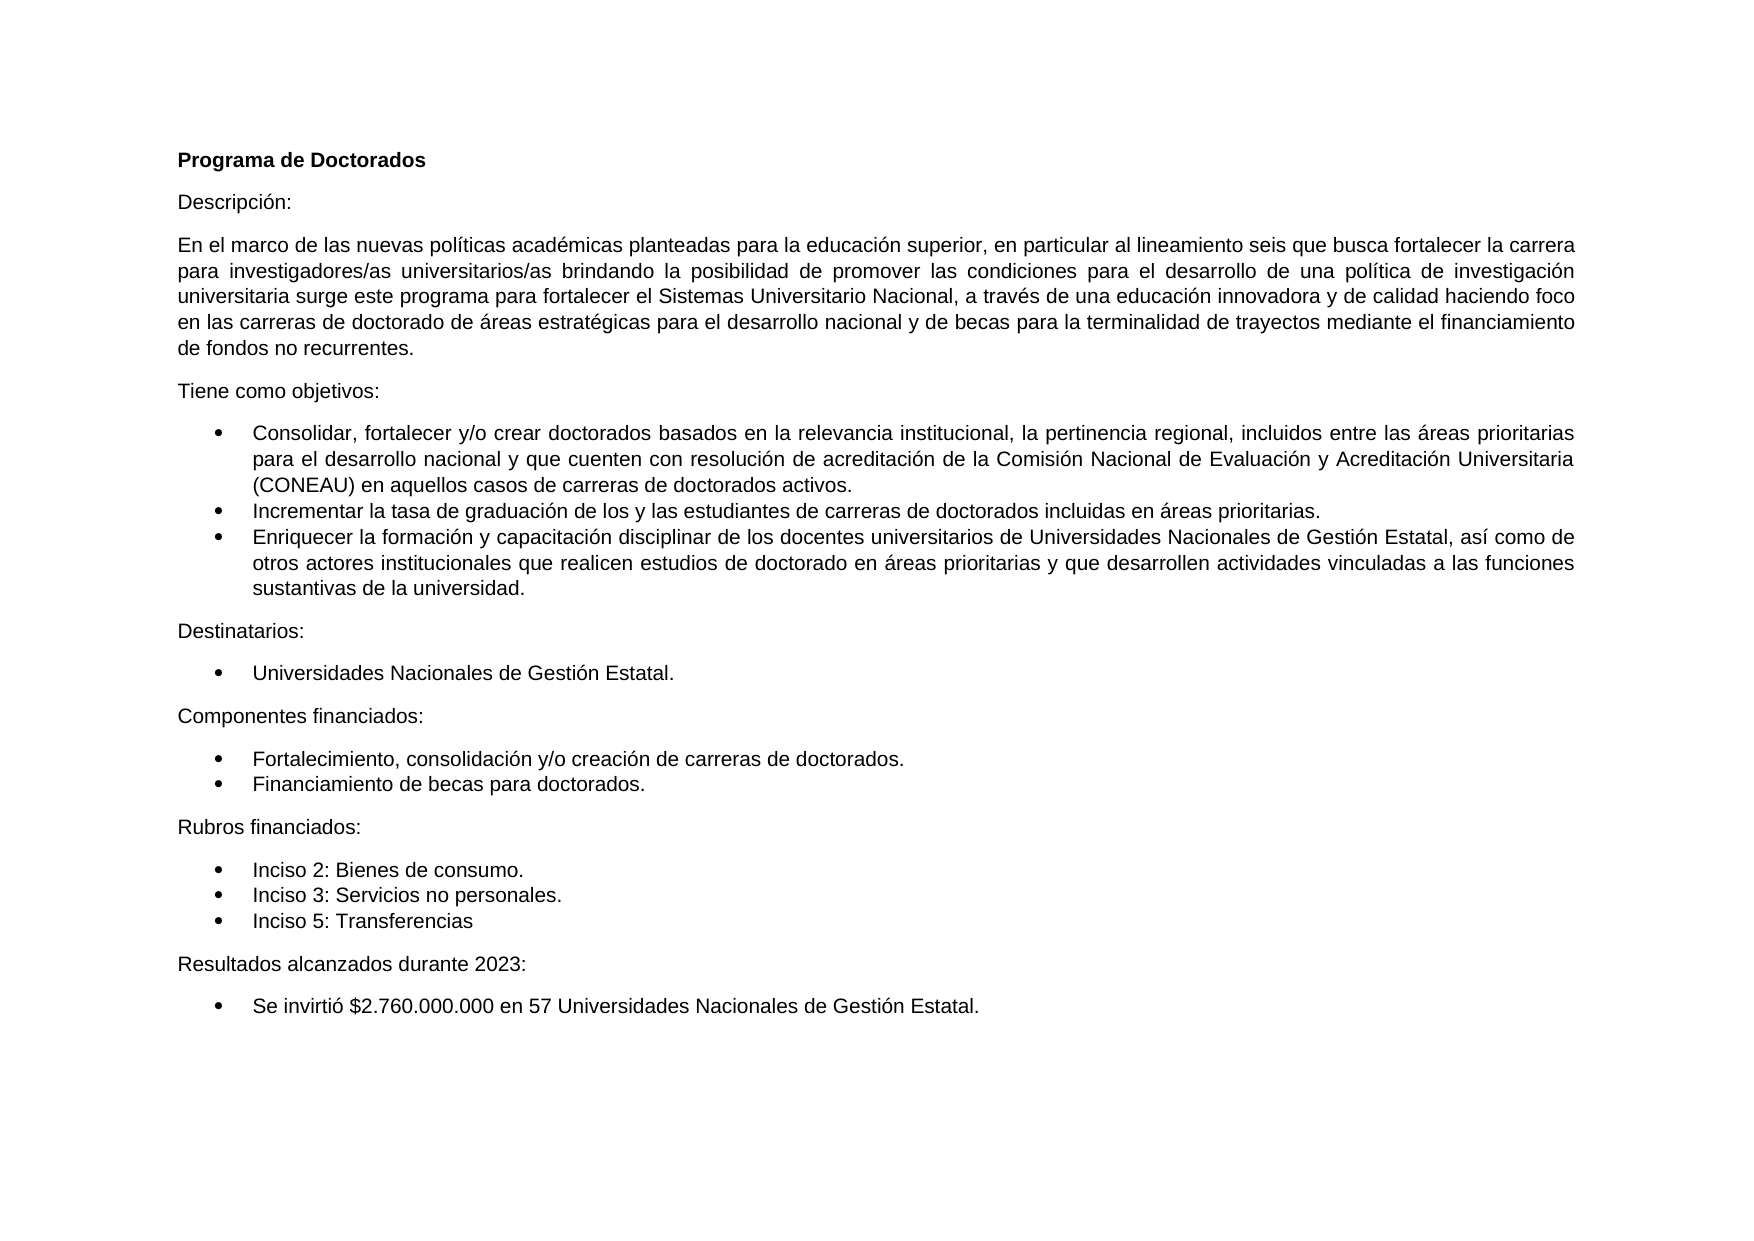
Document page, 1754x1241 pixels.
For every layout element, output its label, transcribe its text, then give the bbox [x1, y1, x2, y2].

text Descripción: [177, 190, 1577, 214]
list Inciso 5: Transferencias [215, 909, 1577, 933]
text Destinatarios: [177, 619, 1577, 643]
list Fortalecimiento, consolidación y/o creación de carreras de doctorados. [215, 746, 1577, 770]
text En el marco de las nuevas políticas académicas planteadas para la educación superior, en particular al lineamiento seis que busca fortalecer la carrera para investigadores/as universitarios/as brindando la posibilidad de promover las condiciones para el desarrollo de una política de investigación universitaria surge este programa para fortalecer el Sistemas Universitario Nacional, a través de una educación innovadora y de calidad haciendo foco en las carreras de doctorado de áreas estratégicas para el desarrollo nacional y de becas para la terminalidad de trayectos mediante el financiamiento de fondos no recurrentes. [177, 233, 1577, 360]
list Universidades Nacionales de Gestión Estatal. [215, 661, 1577, 685]
list Enriquecer la formación y capacitación disciplinar de los docentes universitarios de Universidades Nacionales de Gestión Estatal, así como de otros actores institucionales que realicen estudios de doctorado en áreas prioritarias y que desarrollen actividades vinculadas a las funciones sustantivas de la universidad. [215, 524, 1577, 600]
text Tiene como objetivos: [177, 378, 1577, 402]
list Financiamiento de becas para doctorados. [215, 772, 1577, 796]
list Se invirtió $2.760.000.000 en 57 Universidades Nacionales de Gestión Estatal. [215, 994, 1577, 1018]
text Componentes financiados: [177, 704, 1577, 728]
text Resultados alcanzados durante 2023: [177, 952, 1577, 976]
text Programa de Doctorados [177, 148, 1577, 172]
list Inciso 2: Bienes de consumo. [215, 857, 1577, 881]
text Rubros financiados: [177, 815, 1577, 839]
list Inciso 3: Servicios no personales. [215, 883, 1577, 907]
list Incrementar la tasa de graduación de los y las estudiantes de carreras de doctorados incluidas en áreas prioritarias. [215, 498, 1577, 523]
list Consolidar, fortalecer y/o crear doctorados basados en la relevancia institucional, la pertinencia regional, incluidos entre las áreas prioritarias para el desarrollo nacional y que cuenten con resolución de acreditación de la Comisión Nacional de Evaluación y Acreditación Universitaria (CONEAU) en aquellos casos de carreras de doctorados activos. [215, 421, 1577, 497]
